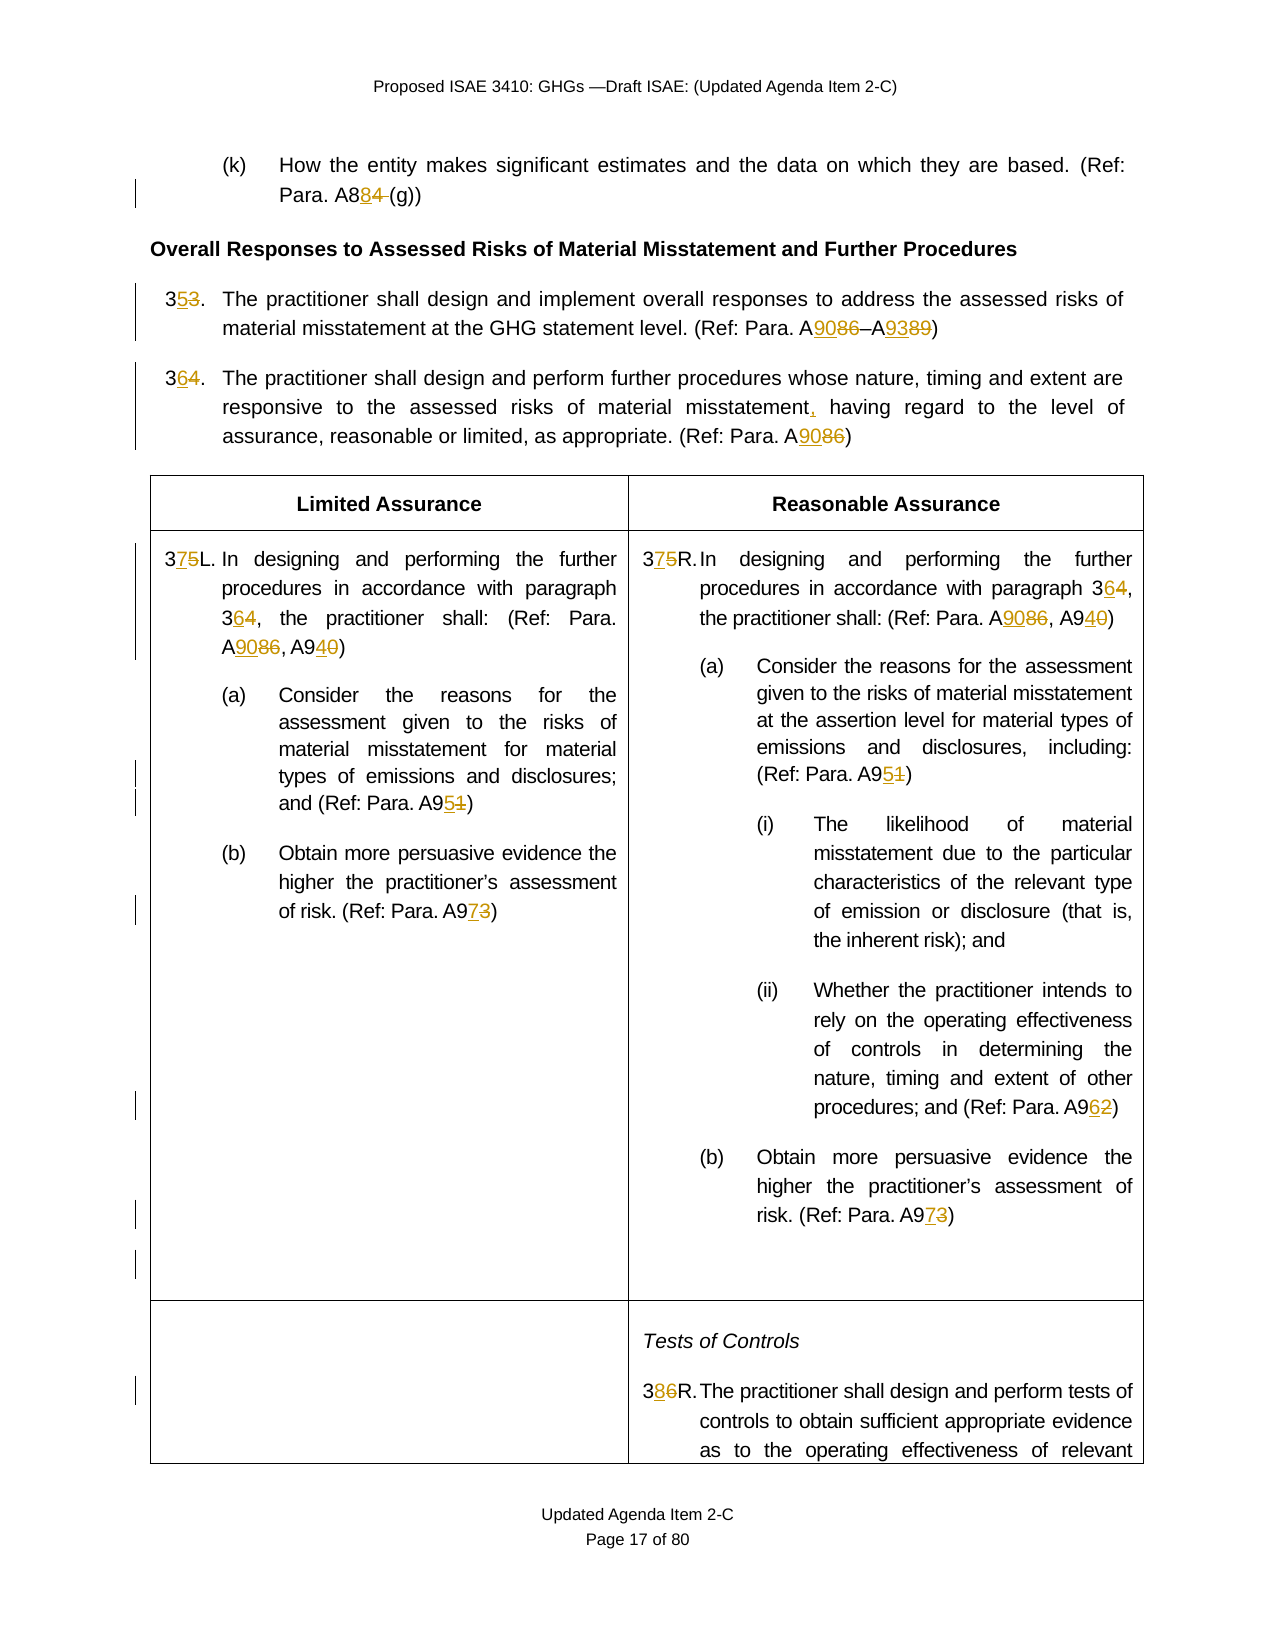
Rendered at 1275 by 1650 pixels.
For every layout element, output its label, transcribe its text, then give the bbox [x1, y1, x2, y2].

text 3. The practitioner shall design and implement overall responses to address the assessed risks of material misstatement at the GHG statement level. (Ref: Para. A–A) [165, 283, 1125, 341]
table_header Reasonable Assurance [629, 476, 1143, 530]
text 3. The practitioner shall design and perform further procedures whose nature, timing and extent are responsive to the assessed risks of material misstatement having regard to the level of assurance, reasonable or limited, as appropriate. (Ref: Para. A) [165, 362, 1125, 449]
table_header Limited Assurance [151, 476, 628, 530]
text (k) How the entity makes significant estimates and the data on which they are based. (Ref: Para. A8(g)) [222, 149, 1125, 208]
subtitle Overall Responses to Assessed Risks of Material Misstatement and Further Procedures [150, 233, 1125, 262]
table_cell 3R. In designing and performing the further procedures in accordance with paragraph 3, the practitioner shall: (Ref: Para. A, A9) (a) Consider the reasons for the assessment given to the risks of material misstatement at the assertion level for material types of emissions and disclosures, including: (Ref: Para. A9) (i) The likelihood of material misstatement due to the particular characteristics of the relevant type of emission or disclosure (that is, the inherent risk); and (ii) Whether the practitioner intends to rely on the operating effectiveness of controls in determining the nature, timing and extent of other procedures; and (Ref: Para. A9) (b) Obtain more persuasive evidence the higher the practitioner’s assessment of risk. (Ref: Para. A9) [629, 531, 1143, 1299]
table_cell 3L. In designing and performing the further procedures in accordance with paragraph 3, the practitioner shall: (Ref: Para. A, A9) (a) Consider the reasons for the assessment given to the risks of material misstatement for material types of emissions and disclosures; and (Ref: Para. A9) (b) Obtain more persuasive evidence the higher the practitioner’s assessment of risk. (Ref: Para. A9) [151, 531, 628, 1299]
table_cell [629, 1301, 1143, 1463]
table_cell [151, 1301, 628, 1463]
